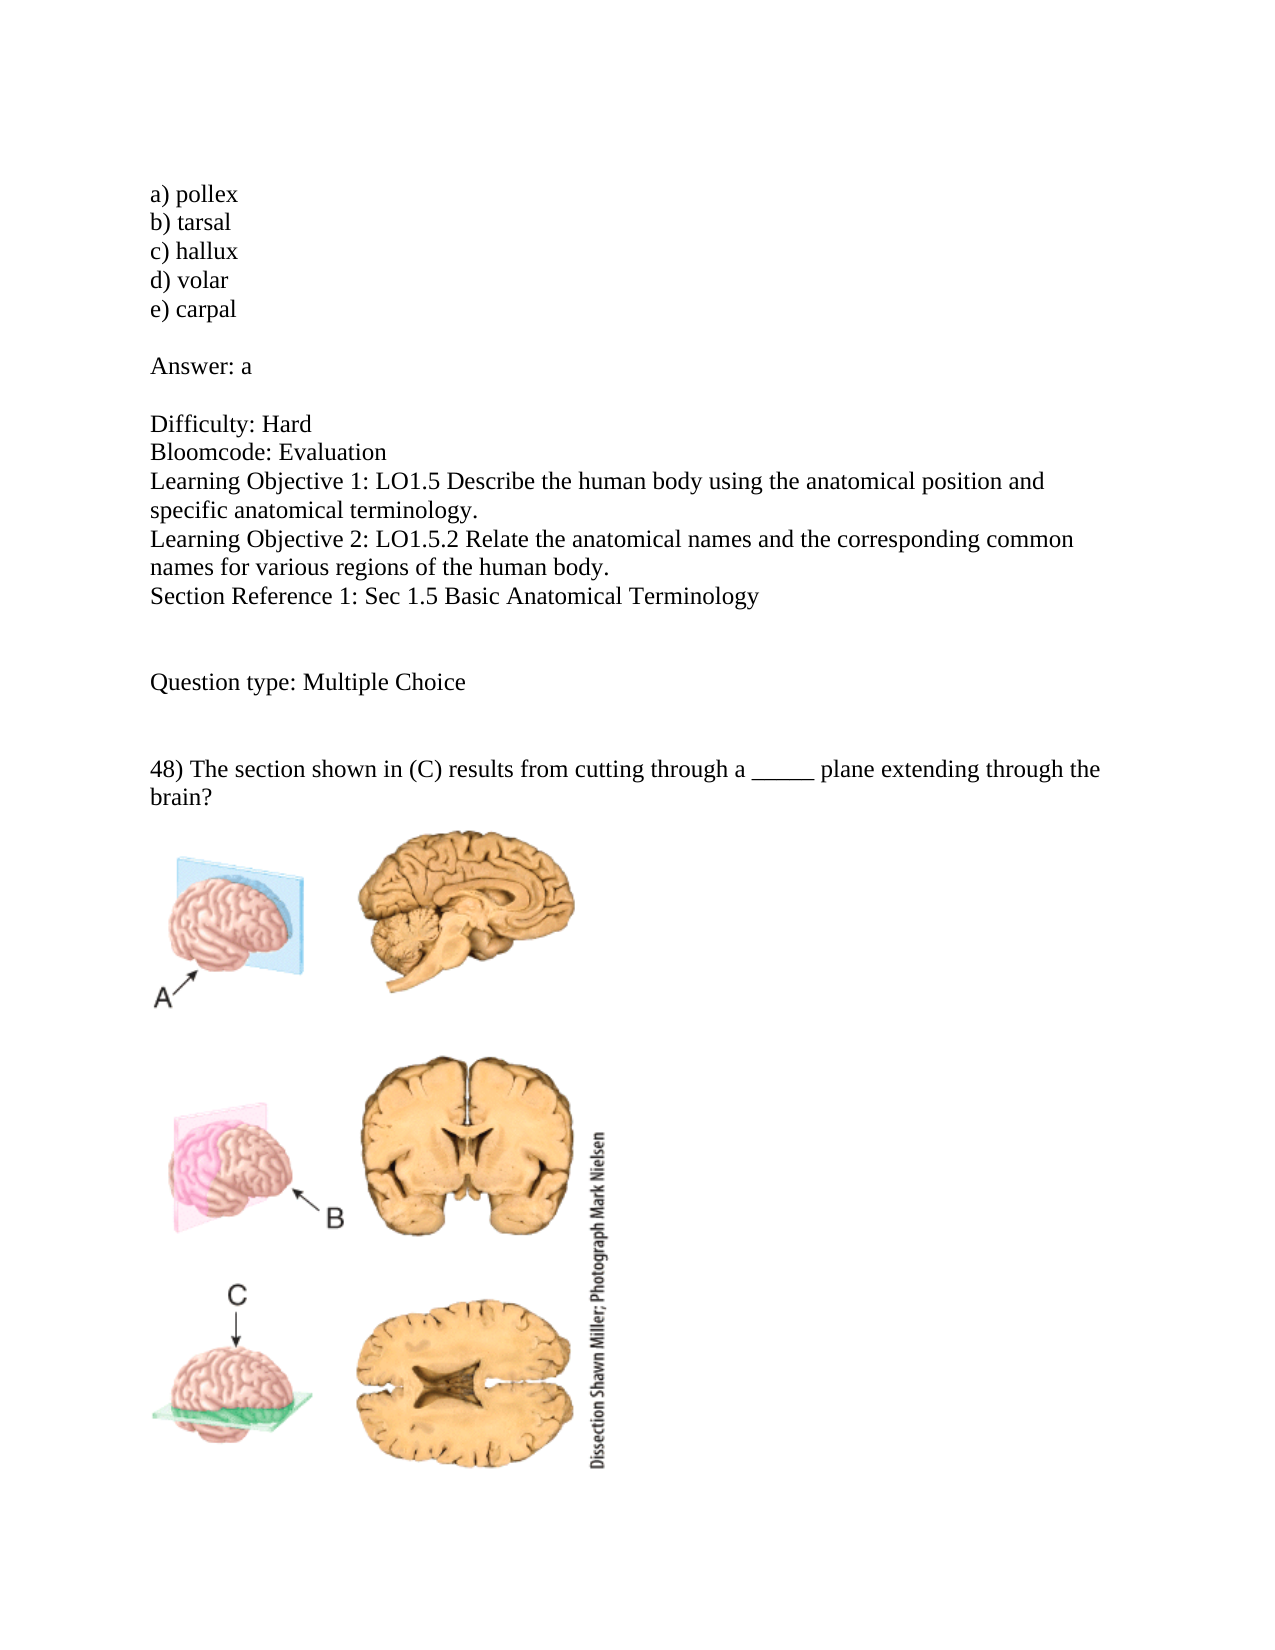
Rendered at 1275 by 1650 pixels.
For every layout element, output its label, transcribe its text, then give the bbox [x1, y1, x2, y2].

text Learning Objective 1: LO1.5 Describe the human body using the anatomical position and specific anatomical terminology. [150, 466, 1125, 524]
picture [150, 811, 612, 1490]
text e) carpal [150, 294, 1125, 322]
text Bloomcode: Evaluation [150, 437, 1125, 466]
text Question type: Multiple Choice [150, 667, 1125, 696]
text Difficulty: Hard [150, 409, 1125, 437]
text d) volar [150, 265, 1125, 294]
text Learning Objective 2: LO1.5.2 Relate the anatomical names and the corresponding common names for various regions of the human body. [150, 524, 1125, 581]
text b) tarsal [150, 207, 1125, 236]
text a) pollex [150, 179, 1125, 207]
text Answer: a [150, 351, 1125, 380]
text c) hallux [150, 236, 1125, 265]
text Section Reference 1: Sec 1.5 Basic Anatomical Terminology [150, 581, 1125, 610]
